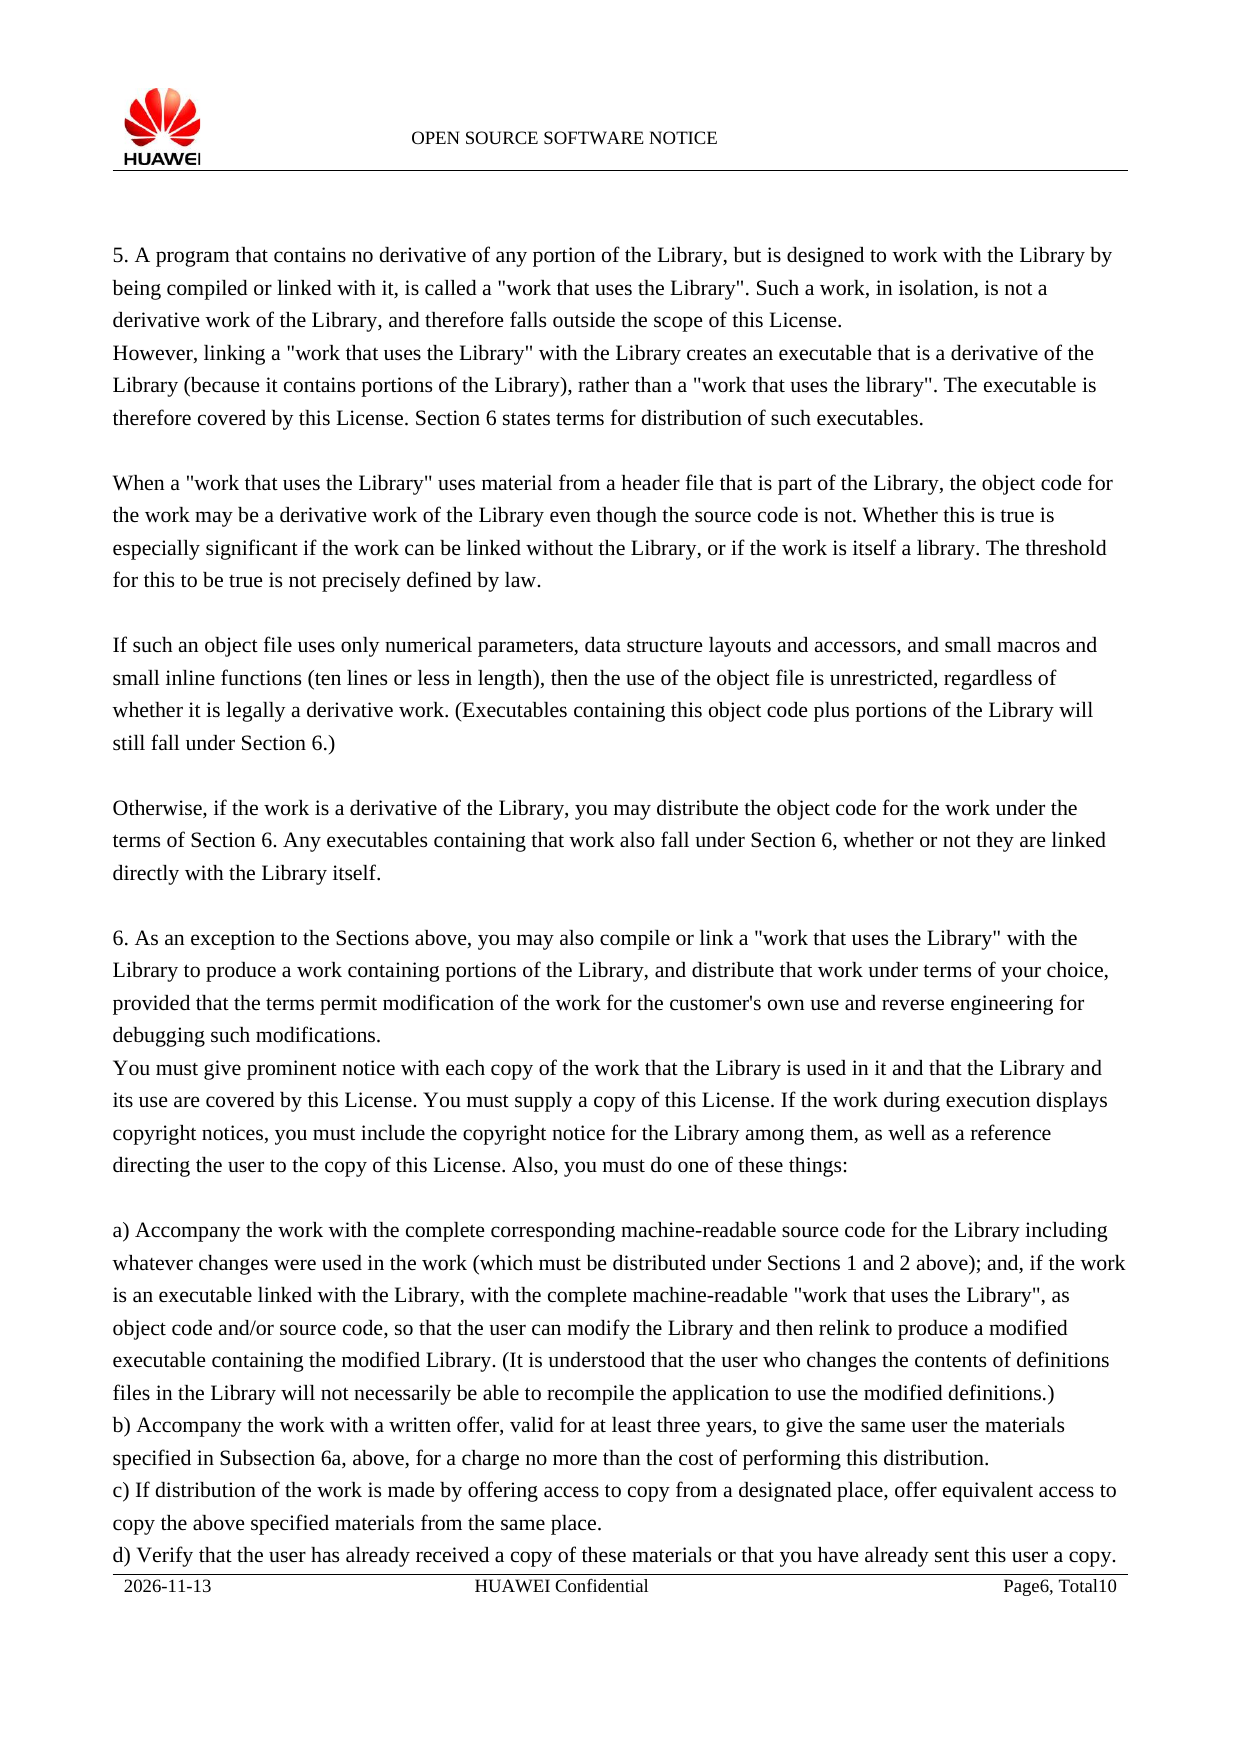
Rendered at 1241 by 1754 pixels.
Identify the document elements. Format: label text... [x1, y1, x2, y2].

picture [124, 88, 201, 165]
